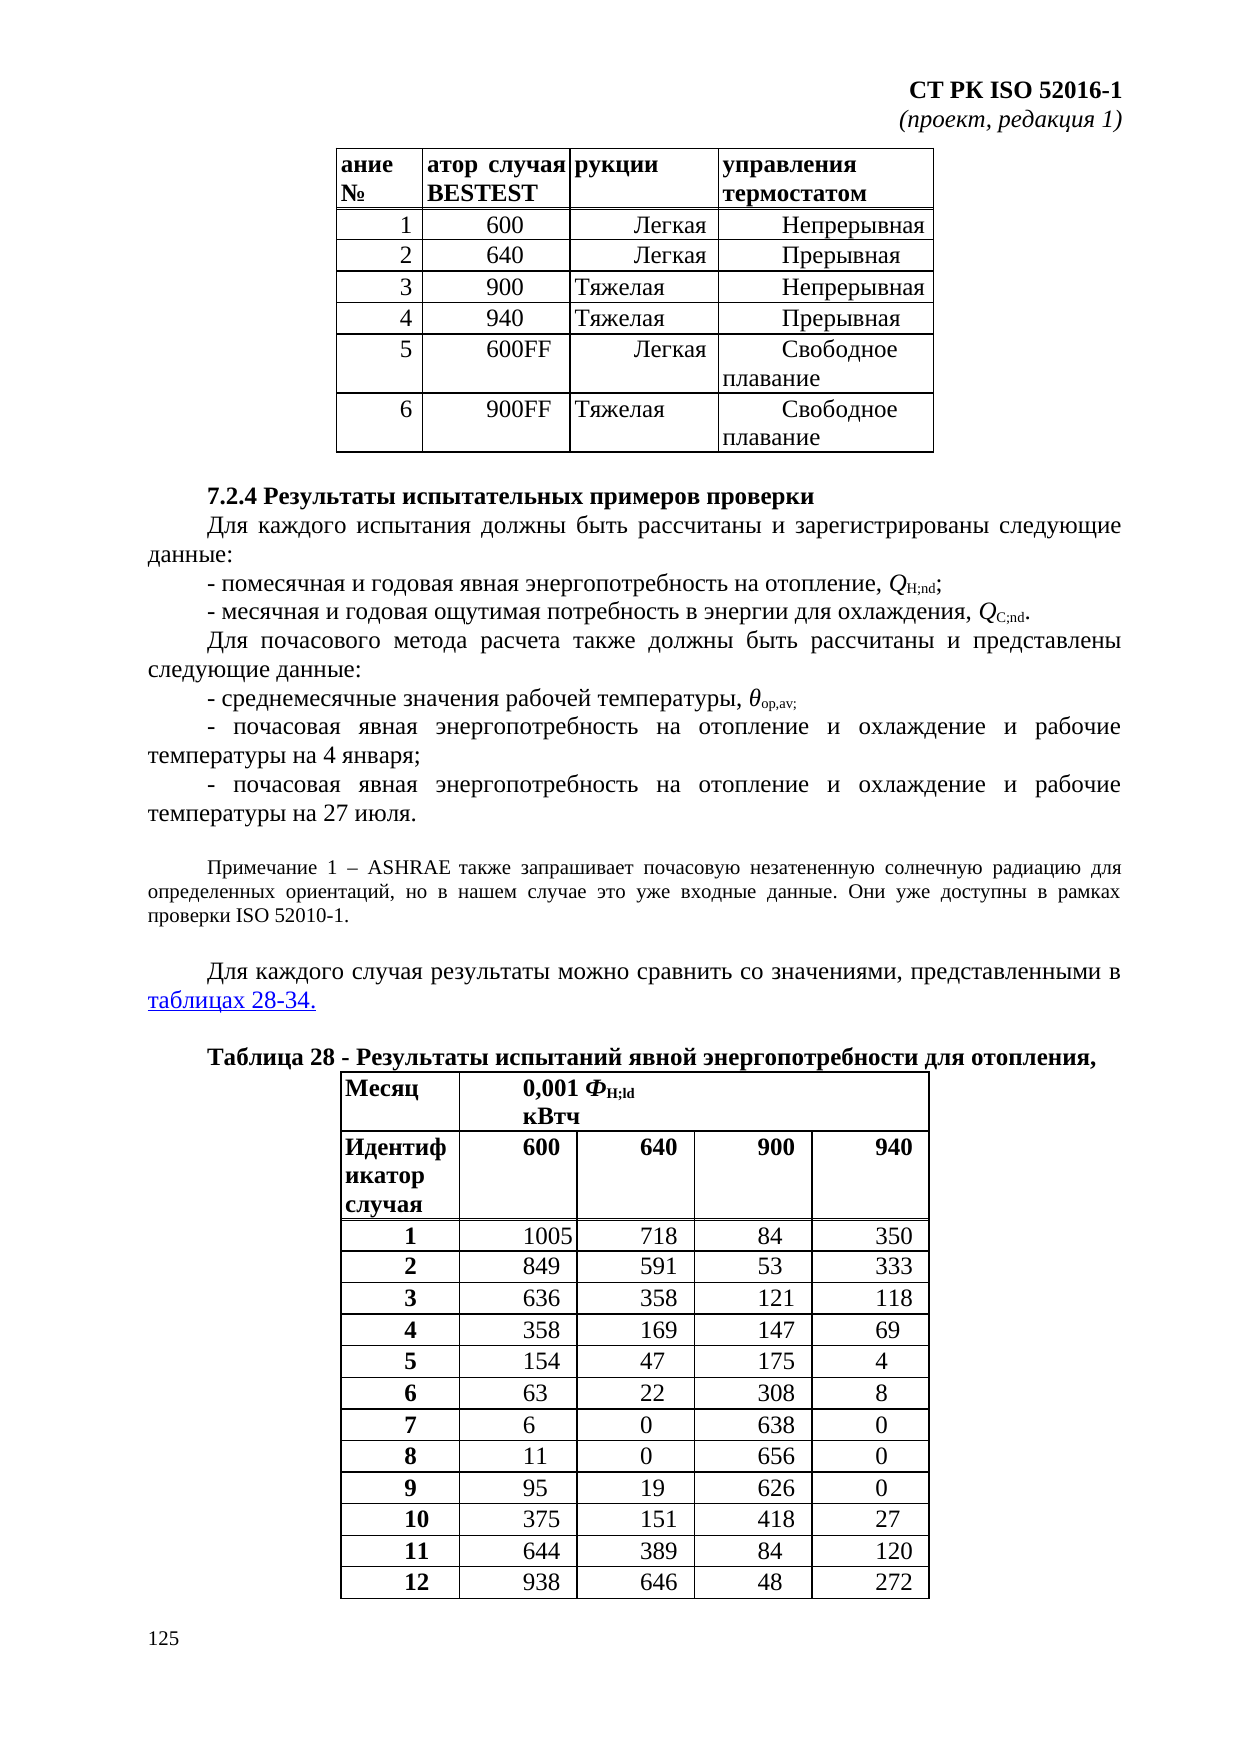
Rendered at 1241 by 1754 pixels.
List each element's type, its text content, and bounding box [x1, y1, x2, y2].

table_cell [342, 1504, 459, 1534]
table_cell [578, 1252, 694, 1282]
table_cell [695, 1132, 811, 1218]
text - помесячная и годовая явная энергопотребность на отопление, QH;nd; [148, 568, 1122, 596]
text Примечание 1 – ASHRAE также запрашивает почасовую незатененную солнечную радиацию для определенных ориентаций, но в нашем случае это уже входные данные. Они уже доступны в рамках проверки ISO 52010-1. [148, 855, 1122, 927]
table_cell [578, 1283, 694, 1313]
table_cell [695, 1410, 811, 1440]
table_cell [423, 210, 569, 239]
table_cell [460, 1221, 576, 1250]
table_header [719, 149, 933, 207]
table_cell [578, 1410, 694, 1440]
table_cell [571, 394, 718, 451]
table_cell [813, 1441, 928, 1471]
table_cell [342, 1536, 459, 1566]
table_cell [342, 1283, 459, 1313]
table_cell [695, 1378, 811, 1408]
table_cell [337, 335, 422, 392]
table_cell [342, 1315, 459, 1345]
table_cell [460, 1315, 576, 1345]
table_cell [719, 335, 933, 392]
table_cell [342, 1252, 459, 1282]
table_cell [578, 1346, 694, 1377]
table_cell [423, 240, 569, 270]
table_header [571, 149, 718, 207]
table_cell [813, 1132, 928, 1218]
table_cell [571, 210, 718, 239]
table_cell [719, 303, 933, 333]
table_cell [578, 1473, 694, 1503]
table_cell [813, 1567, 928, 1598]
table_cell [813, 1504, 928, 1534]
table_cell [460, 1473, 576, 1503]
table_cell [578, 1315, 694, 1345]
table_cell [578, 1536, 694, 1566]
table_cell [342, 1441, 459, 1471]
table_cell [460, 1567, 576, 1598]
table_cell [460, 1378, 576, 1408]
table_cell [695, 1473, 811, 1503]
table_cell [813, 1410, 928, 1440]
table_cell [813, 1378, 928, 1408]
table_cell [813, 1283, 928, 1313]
text 7.2.4 Результаты испытательных примеров проверки [148, 481, 1122, 510]
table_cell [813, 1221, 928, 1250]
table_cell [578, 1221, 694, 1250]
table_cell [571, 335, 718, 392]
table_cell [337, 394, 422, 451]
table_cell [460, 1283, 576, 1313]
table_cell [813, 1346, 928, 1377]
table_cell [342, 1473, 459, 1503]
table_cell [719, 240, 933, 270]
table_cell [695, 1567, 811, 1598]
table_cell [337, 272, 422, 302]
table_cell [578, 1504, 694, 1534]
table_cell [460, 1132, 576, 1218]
text Для каждого испытания должны быть рассчитаны и зарегистрированы следующие данные: [148, 510, 1122, 568]
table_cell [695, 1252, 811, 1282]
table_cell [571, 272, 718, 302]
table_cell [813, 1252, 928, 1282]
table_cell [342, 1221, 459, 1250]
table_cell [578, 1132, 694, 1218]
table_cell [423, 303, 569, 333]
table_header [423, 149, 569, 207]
text Для каждого случая результаты можно сравнить со значениями, представленными в таблицах 28-34. [148, 956, 1122, 1014]
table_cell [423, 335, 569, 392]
text Для почасового метода расчета также должны быть рассчитаны и представлены следующие данные: [148, 625, 1122, 683]
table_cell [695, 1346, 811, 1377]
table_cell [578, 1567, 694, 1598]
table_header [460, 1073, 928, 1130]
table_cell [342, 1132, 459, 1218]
text - почасовая явная энергопотребность на отопление и охлаждение и рабочие температуры на 4 января; [148, 711, 1122, 769]
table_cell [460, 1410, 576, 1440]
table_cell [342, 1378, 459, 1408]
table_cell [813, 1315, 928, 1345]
text Таблица 28 - Результаты испытаний явной энергопотребности для отопления, [148, 1042, 1122, 1071]
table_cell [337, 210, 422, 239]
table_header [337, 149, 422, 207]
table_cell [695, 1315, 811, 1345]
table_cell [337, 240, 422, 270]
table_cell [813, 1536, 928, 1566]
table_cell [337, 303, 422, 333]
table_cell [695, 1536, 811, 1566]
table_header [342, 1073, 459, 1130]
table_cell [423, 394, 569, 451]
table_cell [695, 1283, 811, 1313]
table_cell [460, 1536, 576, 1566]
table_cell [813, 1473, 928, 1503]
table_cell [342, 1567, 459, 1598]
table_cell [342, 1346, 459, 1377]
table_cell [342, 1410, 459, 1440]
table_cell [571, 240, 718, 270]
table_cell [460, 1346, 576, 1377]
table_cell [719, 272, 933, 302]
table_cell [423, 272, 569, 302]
text - месячная и годовая ощутимая потребность в энергии для охлаждения, QC;nd. [148, 596, 1122, 625]
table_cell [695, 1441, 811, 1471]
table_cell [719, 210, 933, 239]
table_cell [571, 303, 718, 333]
text - среднемесячные значения рабочей температуры, θop,av; [148, 683, 1122, 711]
text - почасовая явная энергопотребность на отопление и охлаждение и рабочие температуры на 27 июля. [148, 769, 1122, 826]
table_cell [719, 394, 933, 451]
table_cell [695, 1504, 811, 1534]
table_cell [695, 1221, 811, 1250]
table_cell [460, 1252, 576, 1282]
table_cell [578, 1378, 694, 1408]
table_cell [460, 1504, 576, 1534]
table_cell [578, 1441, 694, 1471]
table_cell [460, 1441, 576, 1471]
